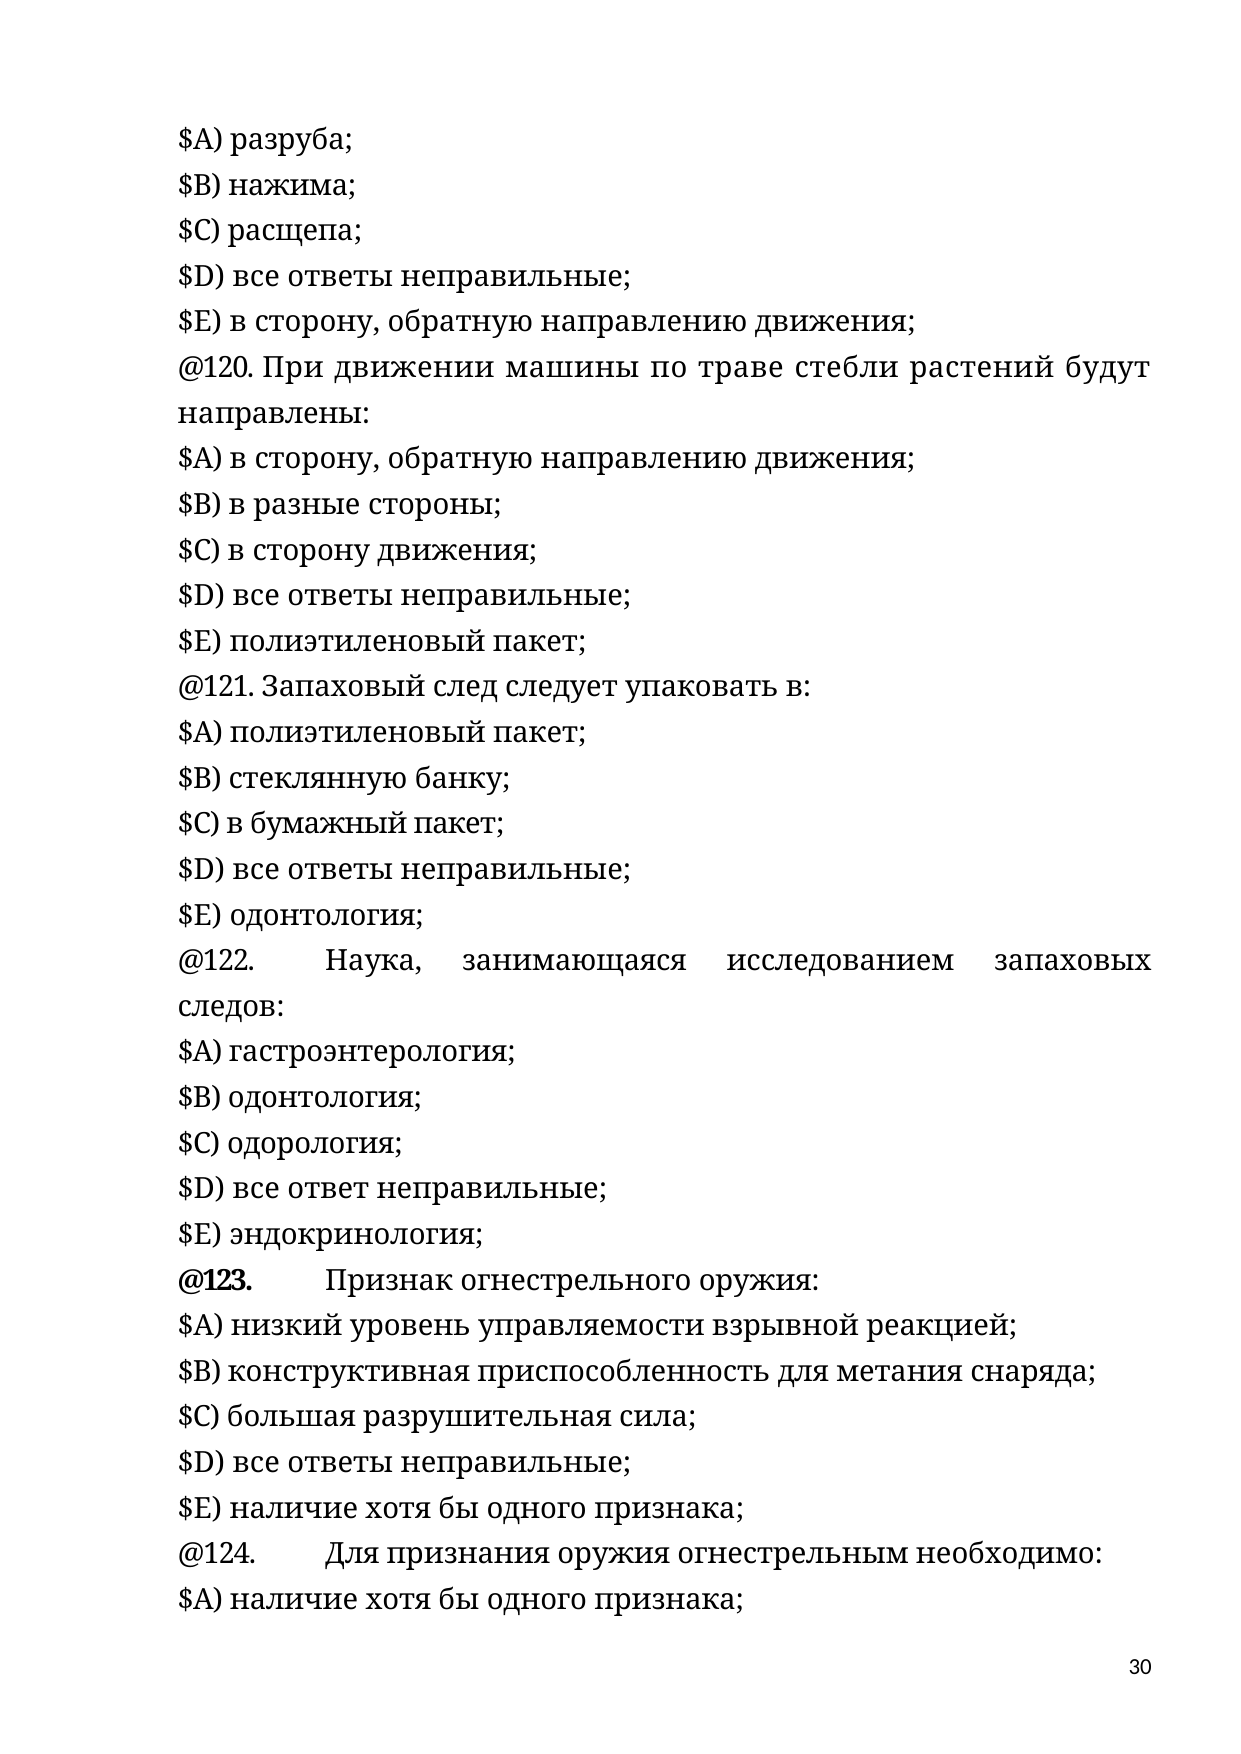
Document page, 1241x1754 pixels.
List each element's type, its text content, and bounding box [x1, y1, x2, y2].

text $C) в сторону движения; [177, 529, 1152, 568]
text $A) низкий уровень управляемости взрывной реакцией; [177, 1304, 1152, 1344]
text @122. Наука, занимающаяся исследованием запаховых следов: [177, 939, 1152, 1025]
text $E) одонтология; [177, 894, 1152, 933]
text $B) одонтология; [177, 1076, 1152, 1116]
text $A) полиэтиленовый пакет; [177, 711, 1152, 751]
text $B) стеклянную банку; [177, 757, 1152, 797]
text $E) в сторону, обратную направлению движения; [177, 301, 1152, 340]
text $B) нажима; [177, 164, 1152, 203]
text $C) расщепа; [177, 209, 1152, 249]
text @121. Запаховый след следует упаковать в: [177, 666, 1152, 705]
text @120. При движении машины по траве стебли растений будут направлены: [177, 346, 1152, 432]
text $B) в разные стороны; [177, 483, 1152, 523]
text $A) наличие хотя бы одного признака; [177, 1578, 1152, 1618]
text $D) все ответ неправильные; [177, 1167, 1152, 1207]
text $C) большая разрушительная сила; [177, 1396, 1152, 1435]
text $A) в сторону, обратную направлению движения; [177, 437, 1152, 477]
text $E) полиэтиленовый пакет; [177, 620, 1152, 660]
text $E) эндокринология; [177, 1213, 1152, 1253]
text $D) все ответы неправильные; [177, 574, 1152, 614]
text $A) гастроэнтерология; [177, 1031, 1152, 1070]
text $A) разруба; [177, 118, 1152, 158]
text $D) все ответы неправильные; [177, 848, 1152, 888]
text @124. Для признания оружия огнестрельным необходимо: [177, 1532, 1152, 1572]
text $B) конструктивная приспособленность для метания снаряда; [177, 1350, 1152, 1390]
text $E) наличие хотя бы одного признака; [177, 1487, 1152, 1527]
text $D) все ответы неправильные; [177, 255, 1152, 295]
text @123. Признак огнестрельного оружия: [177, 1259, 1152, 1298]
text $C) в бумажный пакет; [177, 802, 1152, 842]
text $C) одорология; [177, 1122, 1152, 1162]
text $D) все ответы неправильные; [177, 1441, 1152, 1481]
